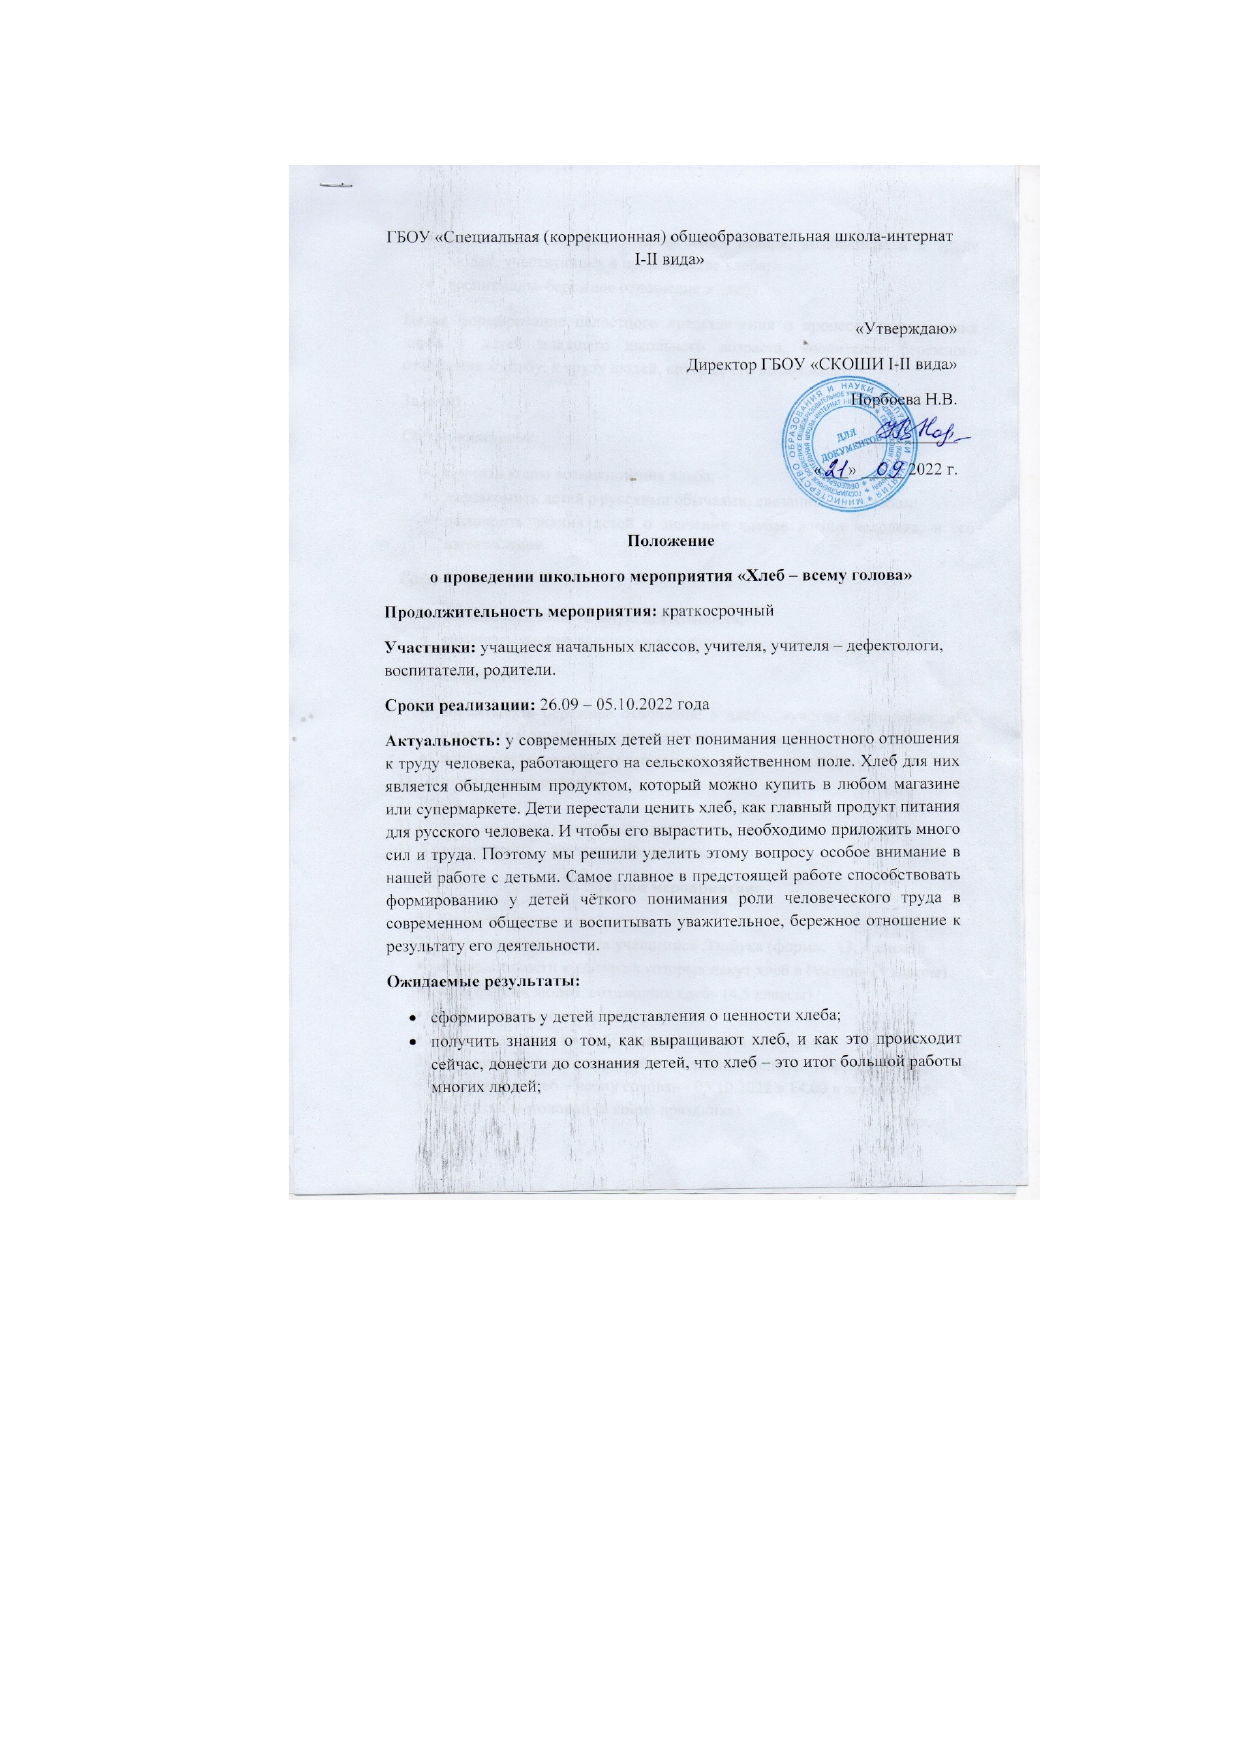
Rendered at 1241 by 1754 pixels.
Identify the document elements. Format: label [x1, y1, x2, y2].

picture [288, 165, 1040, 1200]
